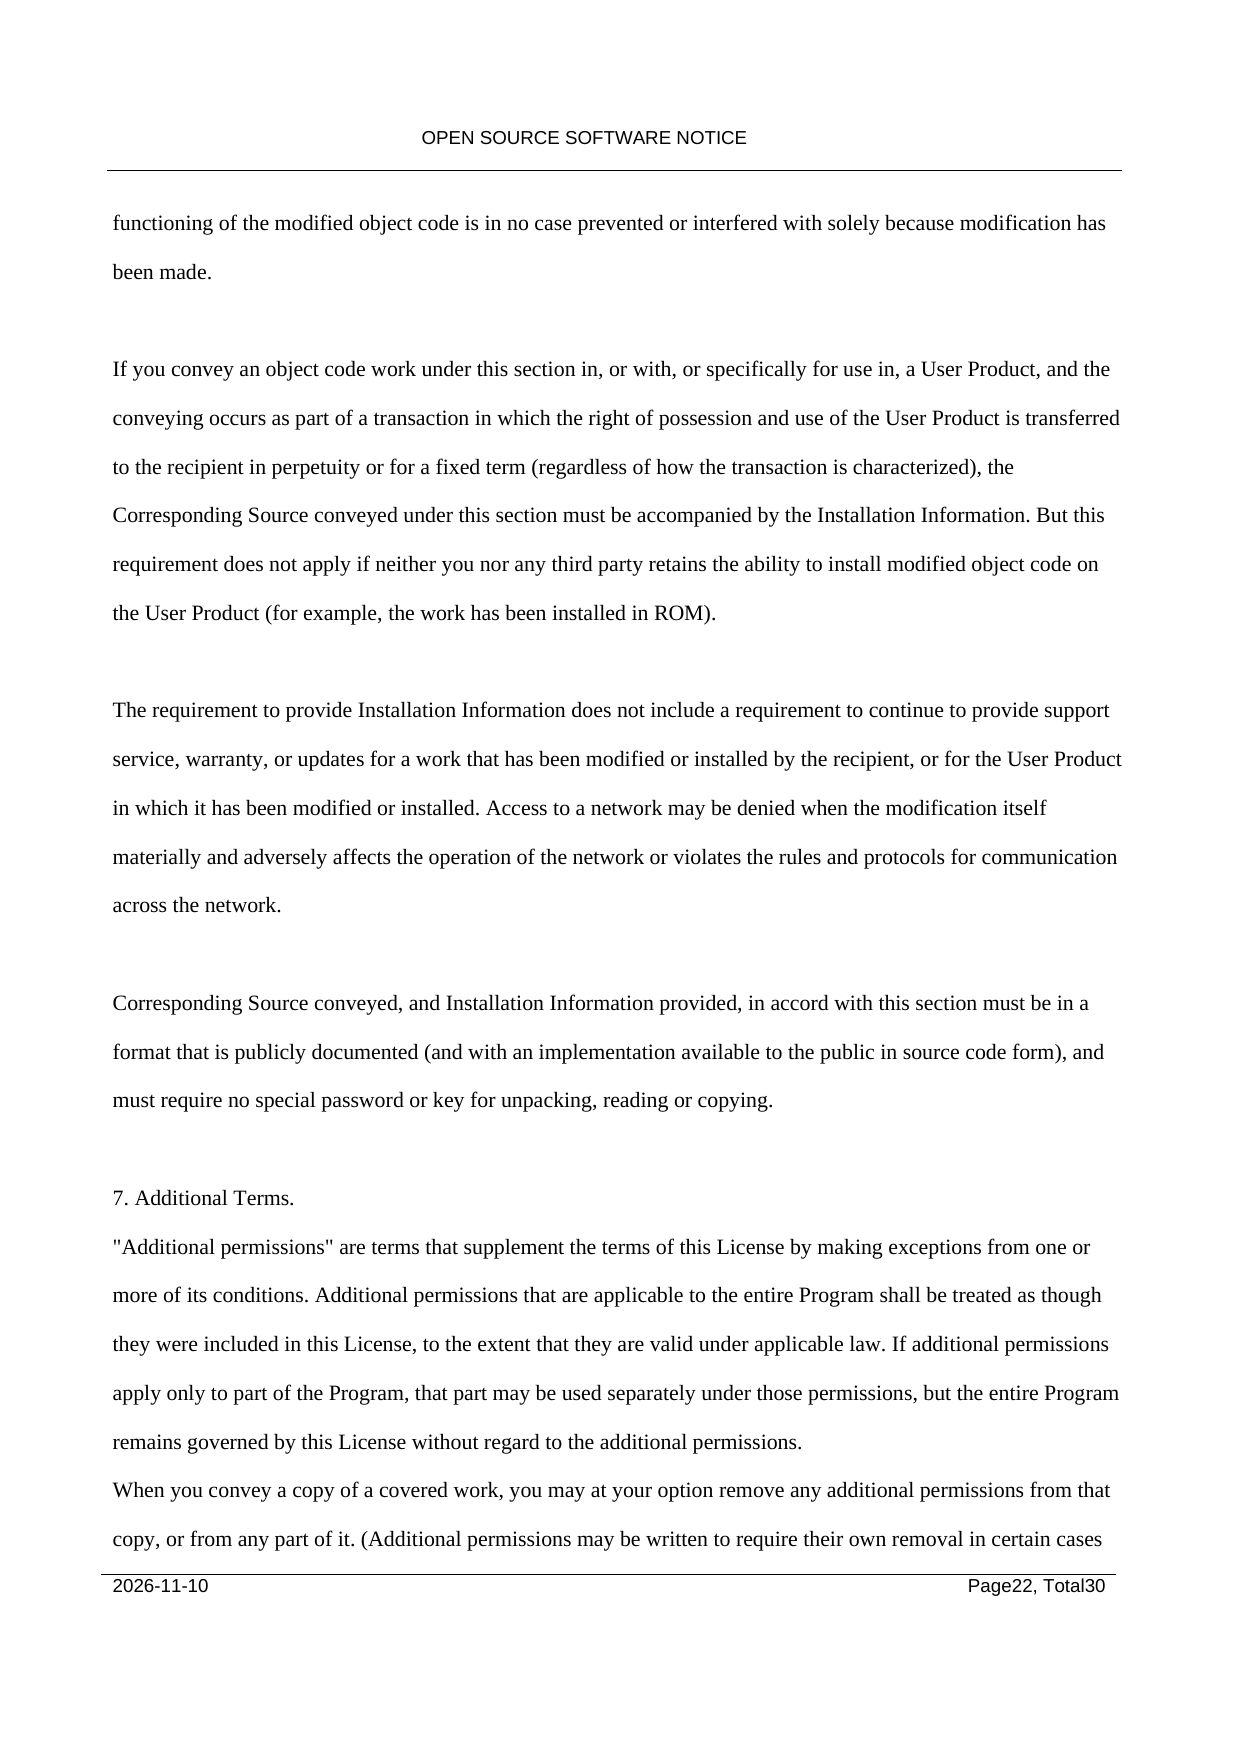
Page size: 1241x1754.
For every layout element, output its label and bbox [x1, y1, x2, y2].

text [112, 206, 1128, 1555]
